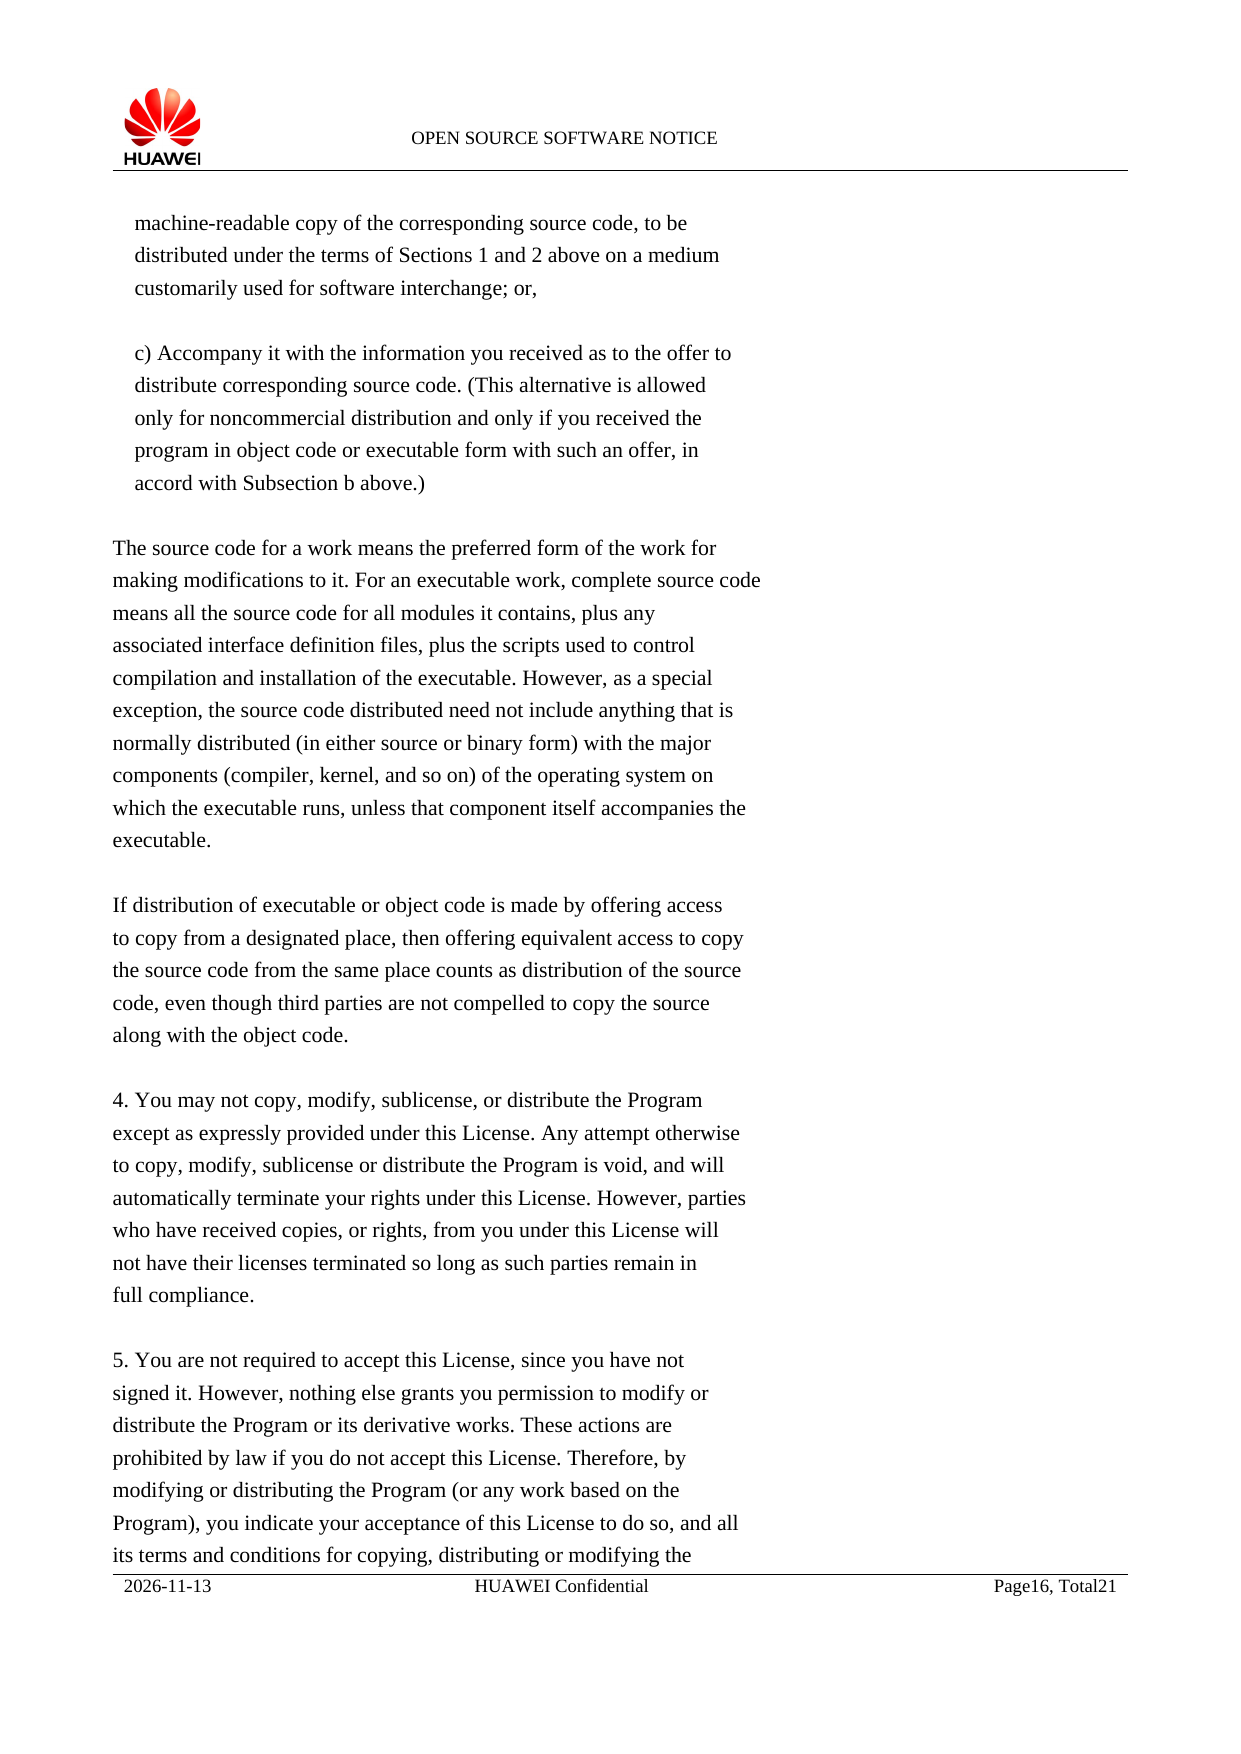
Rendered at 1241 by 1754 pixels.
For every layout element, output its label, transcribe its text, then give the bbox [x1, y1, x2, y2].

text to copy, modify, sublicense or distribute the Program is void, and will [112, 1149, 1128, 1181]
text distribute the Program or its derivative works. These actions are [112, 1409, 1128, 1441]
text 5. You are not required to accept this License, since you have not [112, 1344, 1128, 1376]
text 4. You may not copy, modify, sublicense, or distribute the Program [112, 1084, 1128, 1116]
text If distribution of executable or object code is made by offering access [112, 889, 1128, 921]
picture [124, 88, 201, 165]
text except as expressly provided under this License. Any attempt otherwise [112, 1116, 1128, 1149]
text compilation and installation of the executable. However, as a special [112, 661, 1128, 694]
text not have their licenses terminated so long as such parties remain in [112, 1246, 1128, 1279]
text customarily used for software interchange; or, [112, 271, 1128, 304]
text full compliance. [112, 1279, 1128, 1311]
text along with the object code. [112, 1019, 1128, 1051]
text executable. [112, 824, 1128, 856]
text associated interface definition files, plus the scripts used to control [112, 629, 1128, 661]
text to copy from a designated place, then offering equivalent access to copy [112, 921, 1128, 954]
text exception, the source code distributed need not include anything that is [112, 694, 1128, 726]
text accord with Subsection b above.) [112, 466, 1128, 499]
text normally distributed (in either source or binary form) with the major [112, 726, 1128, 759]
text program in object code or executable form with such an offer, in [112, 434, 1128, 466]
text code, even though third parties are not compelled to copy the source [112, 986, 1128, 1019]
text modifying or distributing the Program (or any work based on the [112, 1474, 1128, 1506]
text signed it. However, nothing else grants you permission to modify or [112, 1376, 1128, 1409]
text only for noncommercial distribution and only if you received the [112, 401, 1128, 434]
text distributed under the terms of Sections 1 and 2 above on a medium [112, 239, 1128, 271]
text distribute corresponding source code. (This alternative is allowed [112, 369, 1128, 401]
text The source code for a work means the preferred form of the work for [112, 531, 1128, 564]
text machine-readable copy of the corresponding source code, to be [112, 206, 1128, 239]
text Program), you indicate your acceptance of this License to do so, and all [112, 1506, 1128, 1539]
text automatically terminate your rights under this License. However, parties [112, 1181, 1128, 1214]
text c) Accompany it with the information you received as to the offer to [112, 336, 1128, 369]
text the source code from the same place counts as distribution of the source [112, 954, 1128, 986]
text means all the source code for all modules it contains, plus any [112, 596, 1128, 629]
text making modifications to it. For an executable work, complete source code [112, 564, 1128, 596]
text prohibited by law if you do not accept this License. Therefore, by [112, 1441, 1128, 1474]
text its terms and conditions for copying, distributing or modifying the [112, 1539, 1128, 1571]
text which the executable runs, unless that component itself accompanies the [112, 791, 1128, 824]
text who have received copies, or rights, from you under this License will [112, 1214, 1128, 1246]
text components (compiler, kernel, and so on) of the operating system on [112, 759, 1128, 791]
